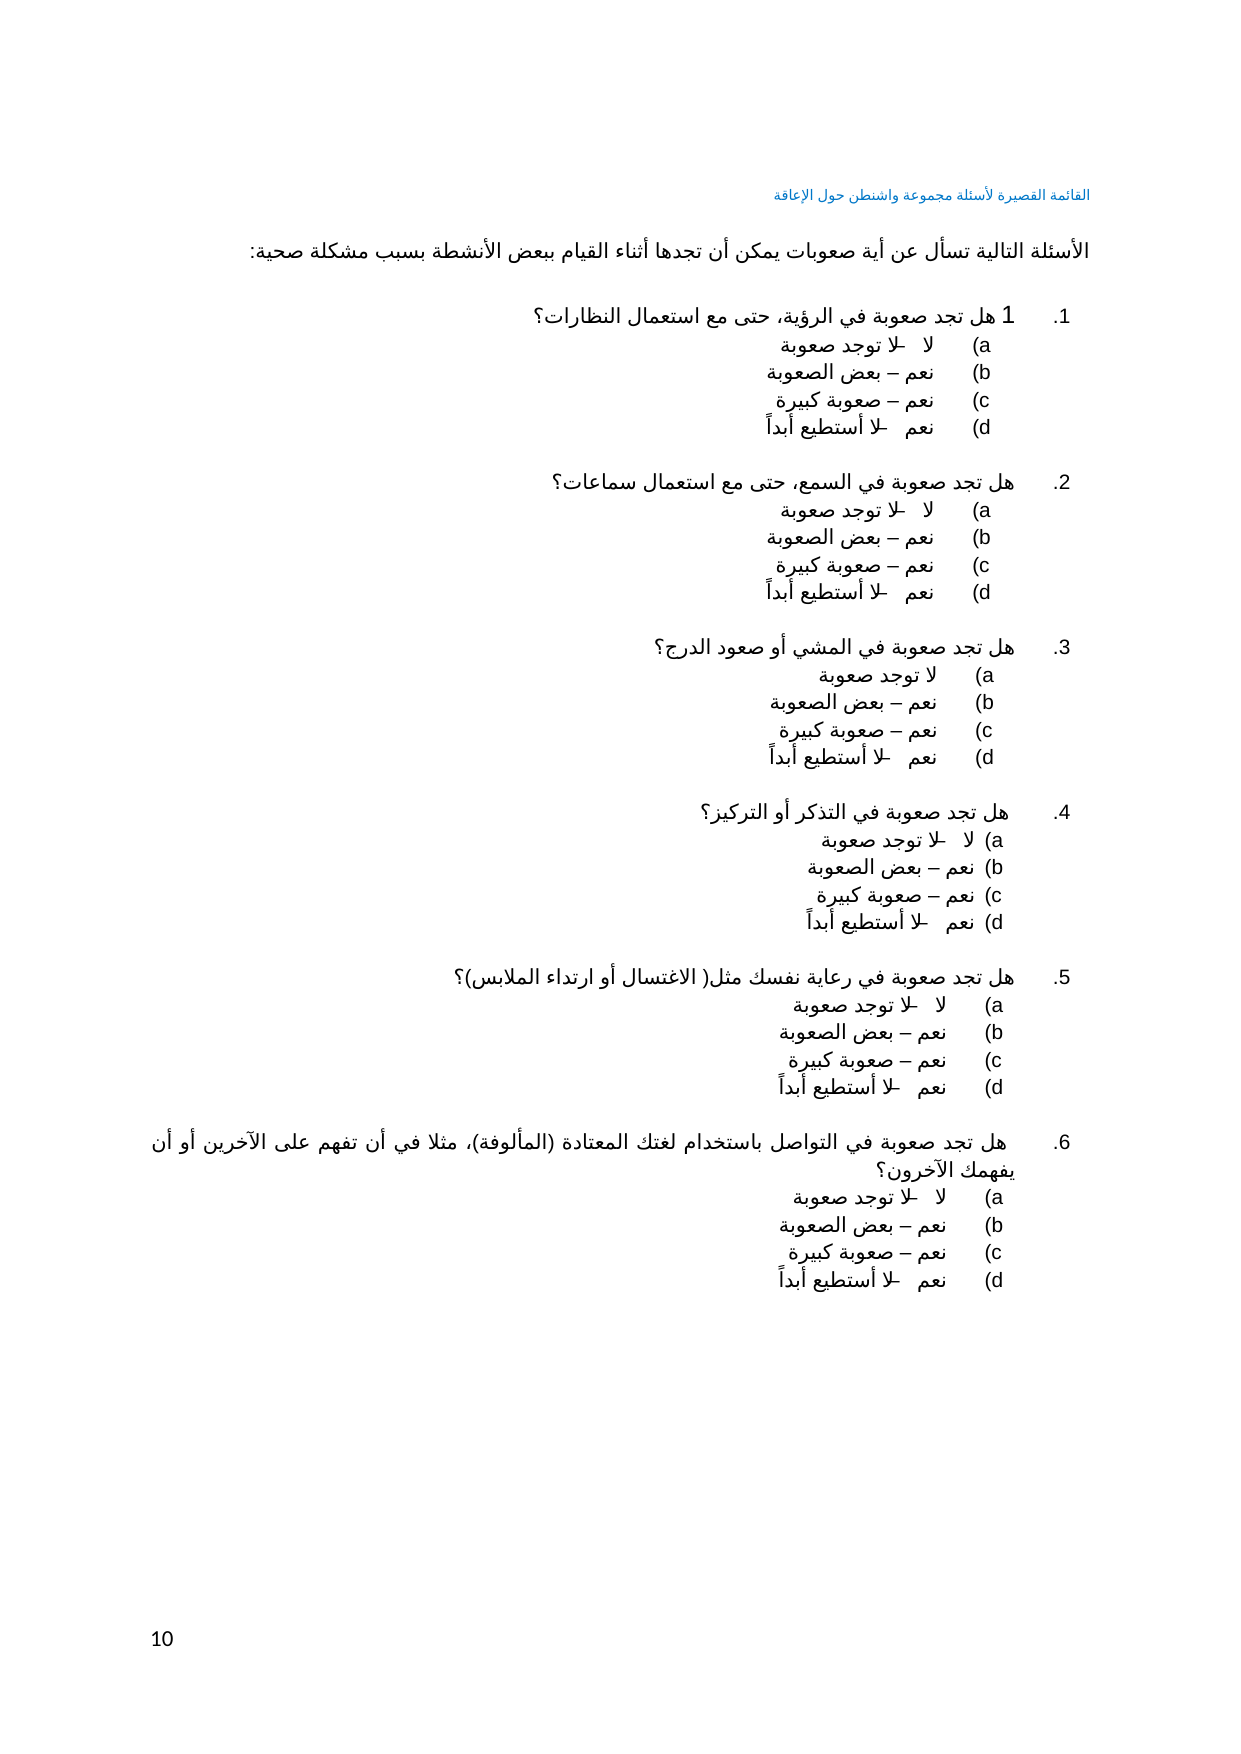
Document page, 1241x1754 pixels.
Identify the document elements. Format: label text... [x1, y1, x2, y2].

list لا – لا توجد صعوبة [150, 498, 972, 522]
list نعم – لا أستطيع أبداً [150, 1075, 984, 1099]
list هل تجد صعوبة في التواصل باستخدام لغتك المعتادة (المألوفة)، مثلا في أن تفهم على الآخرين أو أن يفهمك الآخرون؟ [150, 1130, 1053, 1182]
list نعم – صعوبة كبيرة [150, 388, 972, 412]
list نعم – صعوبة كبيرة [150, 553, 972, 577]
list لا – لا توجد صعوبة [150, 1185, 984, 1209]
list نعم – لا أستطيع أبداً [150, 910, 984, 934]
list نعم – بعض الصعوبة [150, 690, 975, 714]
list لا توجد صعوبة [150, 663, 975, 687]
list هل تجد صعوبة في رعاية نفسك مثل( الاغتسال أو ارتداء الملابس)؟ [150, 965, 1053, 989]
list هل تجد صعوبة في التذكر أو التركيز؟ [150, 800, 1053, 824]
list نعم – صعوبة كبيرة [150, 1240, 984, 1264]
list نعم – صعوبة كبيرة [150, 1048, 984, 1072]
list نعم – صعوبة كبيرة [150, 718, 975, 742]
list لا – لا توجد صعوبة [150, 333, 972, 357]
list 1 هل تجد صعوبة في الرؤية، حتى مع استعمال النظارات؟ [150, 299, 1053, 328]
list نعم – بعض الصعوبة [150, 1020, 984, 1044]
list نعم – بعض الصعوبة [150, 525, 972, 549]
list نعم – بعض الصعوبة [150, 1213, 984, 1237]
list نعم – لا أستطيع أبداً [150, 580, 972, 604]
list نعم – صعوبة كبيرة [150, 883, 984, 907]
list هل تجد صعوبة في السمع، حتى مع استعمال سماعات؟ [150, 470, 1053, 494]
list نعم – لا أستطيع أبداً [150, 745, 975, 769]
subtitle القائمة القصيرة لأسئلة مجموعة واشنطن حول الإعاقة [150, 175, 1090, 204]
list لا – لا توجد صعوبة [150, 828, 984, 852]
list نعم – لا أستطيع أبداً [150, 415, 972, 439]
text الأسئلة التالية تسأل عن أية صعوبات يمكن أن تجدها أثناء القيام ببعض الأنشطة بسبب مشكلة صحية: [150, 239, 1090, 263]
list نعم – بعض الصعوبة [150, 855, 984, 879]
list نعم – لا أستطيع أبداً [150, 1268, 984, 1292]
list هل تجد صعوبة في المشي أو صعود الدرج؟ [150, 635, 1053, 659]
list لا – لا توجد صعوبة [150, 993, 984, 1017]
list نعم – بعض الصعوبة [150, 360, 972, 384]
